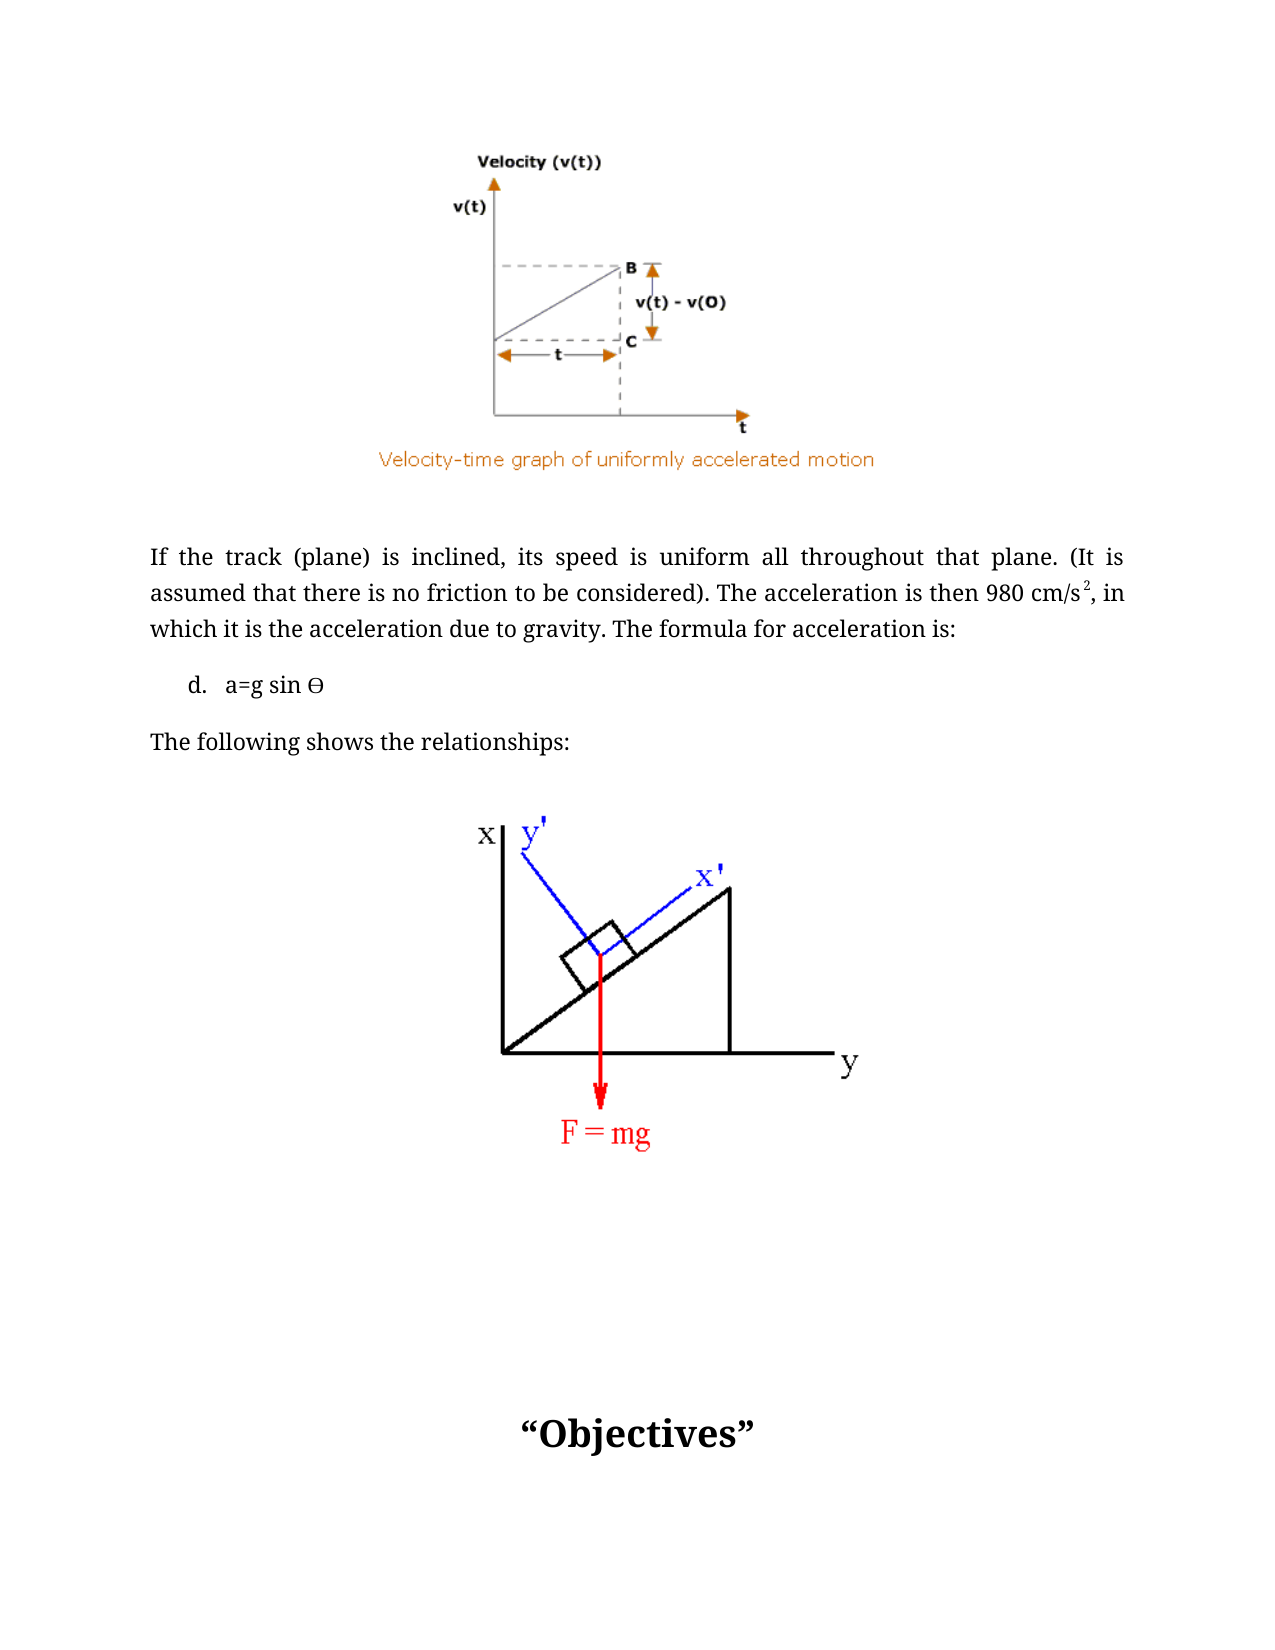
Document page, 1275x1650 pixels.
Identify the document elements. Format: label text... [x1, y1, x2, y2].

list a=g sin Ɵ [187, 669, 1125, 701]
text If the track (plane) is inclined, its speed is uniform all throughout that plane. (It is assumed that there is no friction to be considered). The acceleration is then 980 cm/s2, in which it is the acceleration due to gravity. The formula for acceleration is: [150, 541, 1125, 644]
picture [373, 150, 877, 474]
picture [464, 795, 877, 1161]
text The following shows the relationships: [150, 726, 1125, 757]
text “Objectives” [150, 1407, 1125, 1458]
